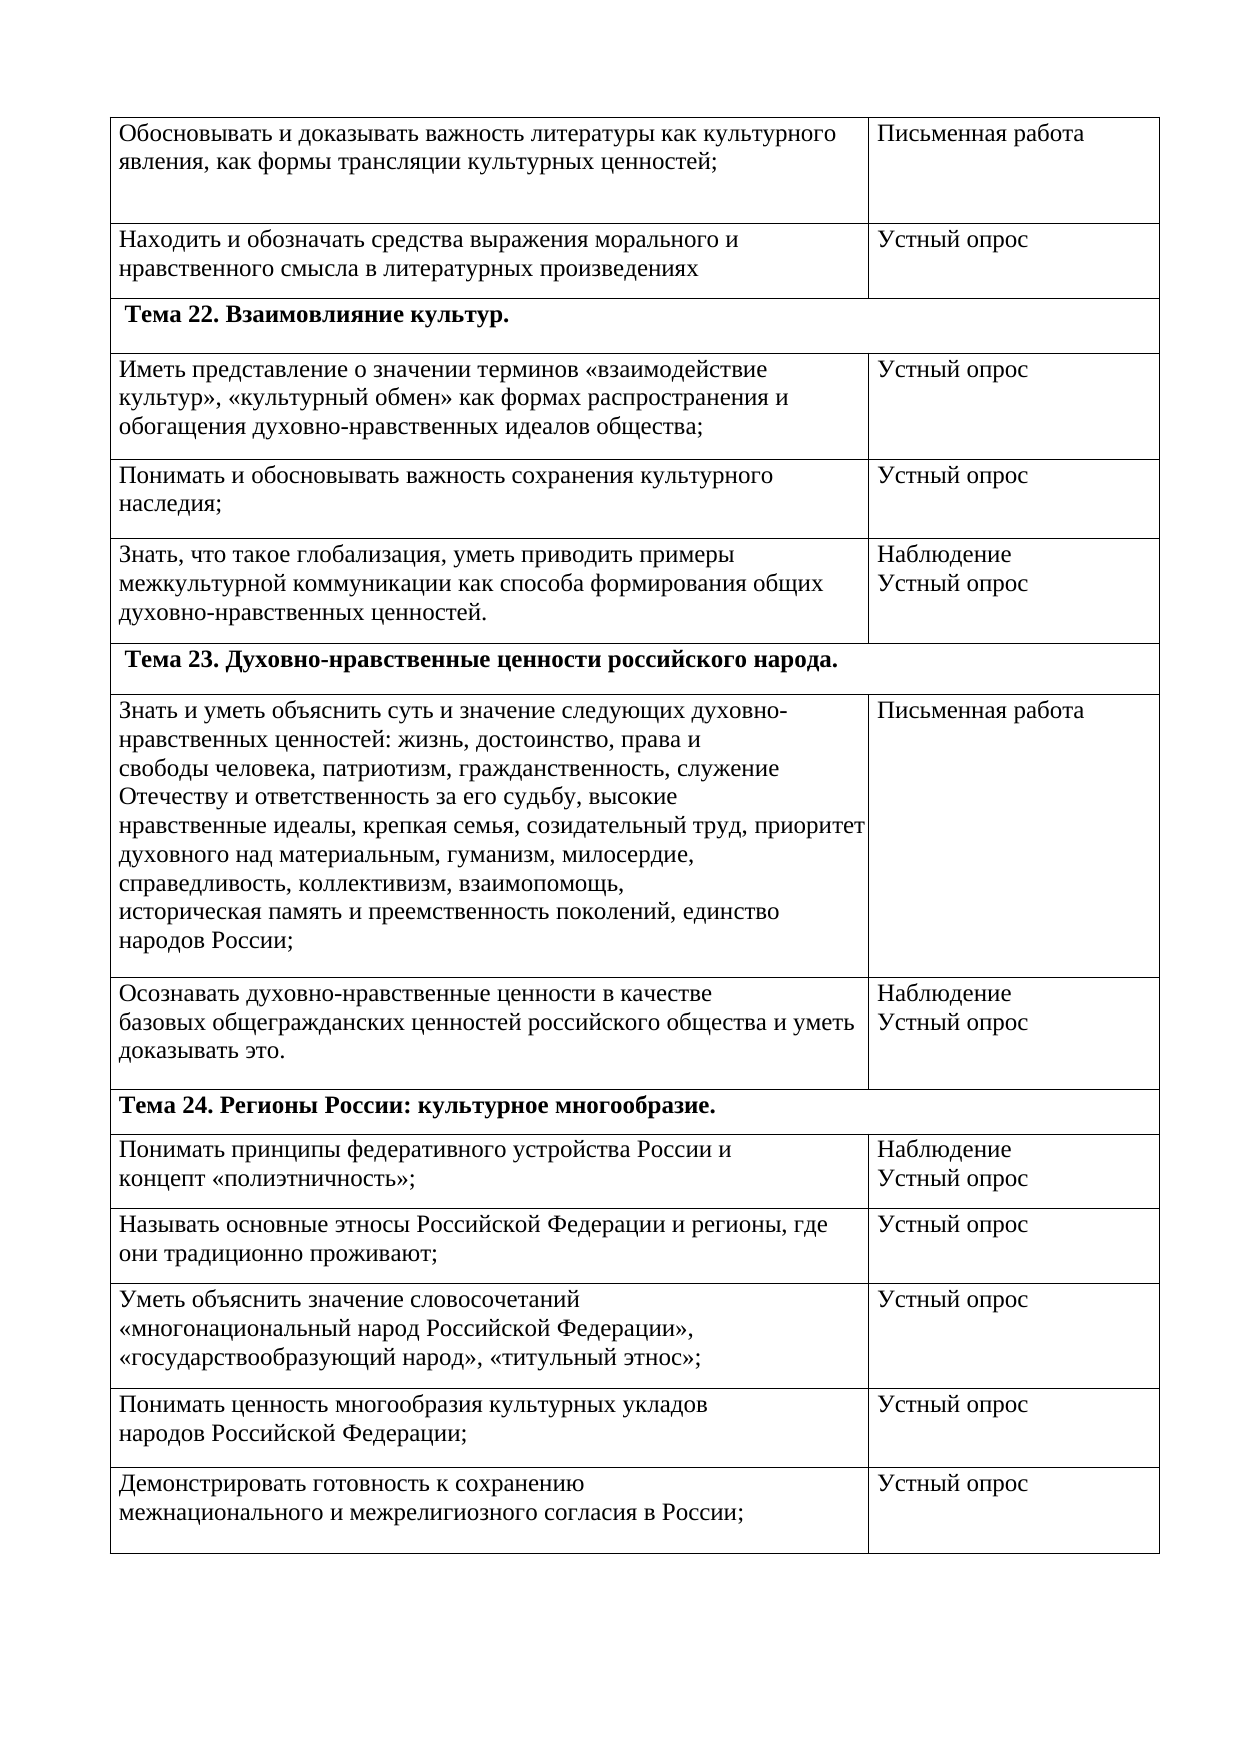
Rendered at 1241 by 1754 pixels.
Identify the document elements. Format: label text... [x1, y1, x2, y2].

table_cell Устный опрос [869, 354, 1159, 459]
table_cell Демонстрировать готовность к сохранению межнационального и межрелигиозного согласия в России; [111, 1468, 868, 1553]
table_cell Осознавать духовно-нравственные ценности в качестве базовых общегражданских ценностей российского общества и уметь доказывать это. [111, 978, 868, 1089]
table_cell Наблюдение Устный опрос [869, 1135, 1159, 1208]
table_cell Устный опрос [869, 460, 1159, 538]
table_cell Понимать принципы федеративного устройства России и концепт «полиэтничность»; [111, 1135, 868, 1208]
table_cell Тема 23. Духовно-нравственные ценности российского народа. [111, 644, 1159, 694]
table_cell Устный опрос [869, 1468, 1159, 1553]
table_cell Тема 22. Взаимовлияние культур. [111, 299, 1159, 353]
table_cell Находить и обозначать средства выражения морального и нравственного смысла в литературных произведениях [111, 224, 868, 298]
table_cell Знать и уметь объяснить суть и значение следующих духовно- нравственных ценностей: жизнь, достоинство, права и свободы человека, патриотизм, гражданственность, служение Отечеству и ответственность за его судьбу, высокие нравственные идеалы, крепкая семья, созидательный труд, приоритет духовного над материальным, гуманизм, милосердие, справедливость, коллективизм, взаимопомощь, историческая память и преемственность поколений, единство народов России; [111, 695, 868, 977]
table_header Письменная работа [869, 118, 1159, 223]
table_cell Устный опрос [869, 224, 1159, 298]
table_cell Письменная работа [869, 695, 1159, 977]
table_cell Устный опрос [869, 1209, 1159, 1283]
table_cell Устный опрос [869, 1389, 1159, 1467]
table_cell Называть основные этносы Российской Федерации и регионы, где они традиционно проживают; [111, 1209, 868, 1283]
table_cell Наблюдение Устный опрос [869, 539, 1159, 643]
table_cell Понимать ценность многообразия культурных укладов народов Российской Федерации; [111, 1389, 868, 1467]
table_cell Уметь объяснить значение словосочетаний «многонациональный народ Российской Федерации», «государствообразующий народ», «титульный этнос»; [111, 1284, 868, 1388]
table_cell Иметь представление о значении терминов «взаимодействие культур», «культурный обмен» как формах распространения и обогащения духовно-нравственных идеалов общества; [111, 354, 868, 459]
table_header Обосновывать и доказывать важность литературы как культурного явления, как формы трансляции культурных ценностей; [111, 118, 868, 223]
table_cell Понимать и обосновывать важность сохранения культурного наследия; [111, 460, 868, 538]
table_cell Тема 24. Регионы России: культурное многообразие. [111, 1090, 1159, 1133]
table_cell Наблюдение Устный опрос [869, 978, 1159, 1089]
table_cell Устный опрос [869, 1284, 1159, 1388]
table_cell Знать, что такое глобализация, уметь приводить примеры межкультурной коммуникации как способа формирования общих духовно-нравственных ценностей. [111, 539, 868, 643]
